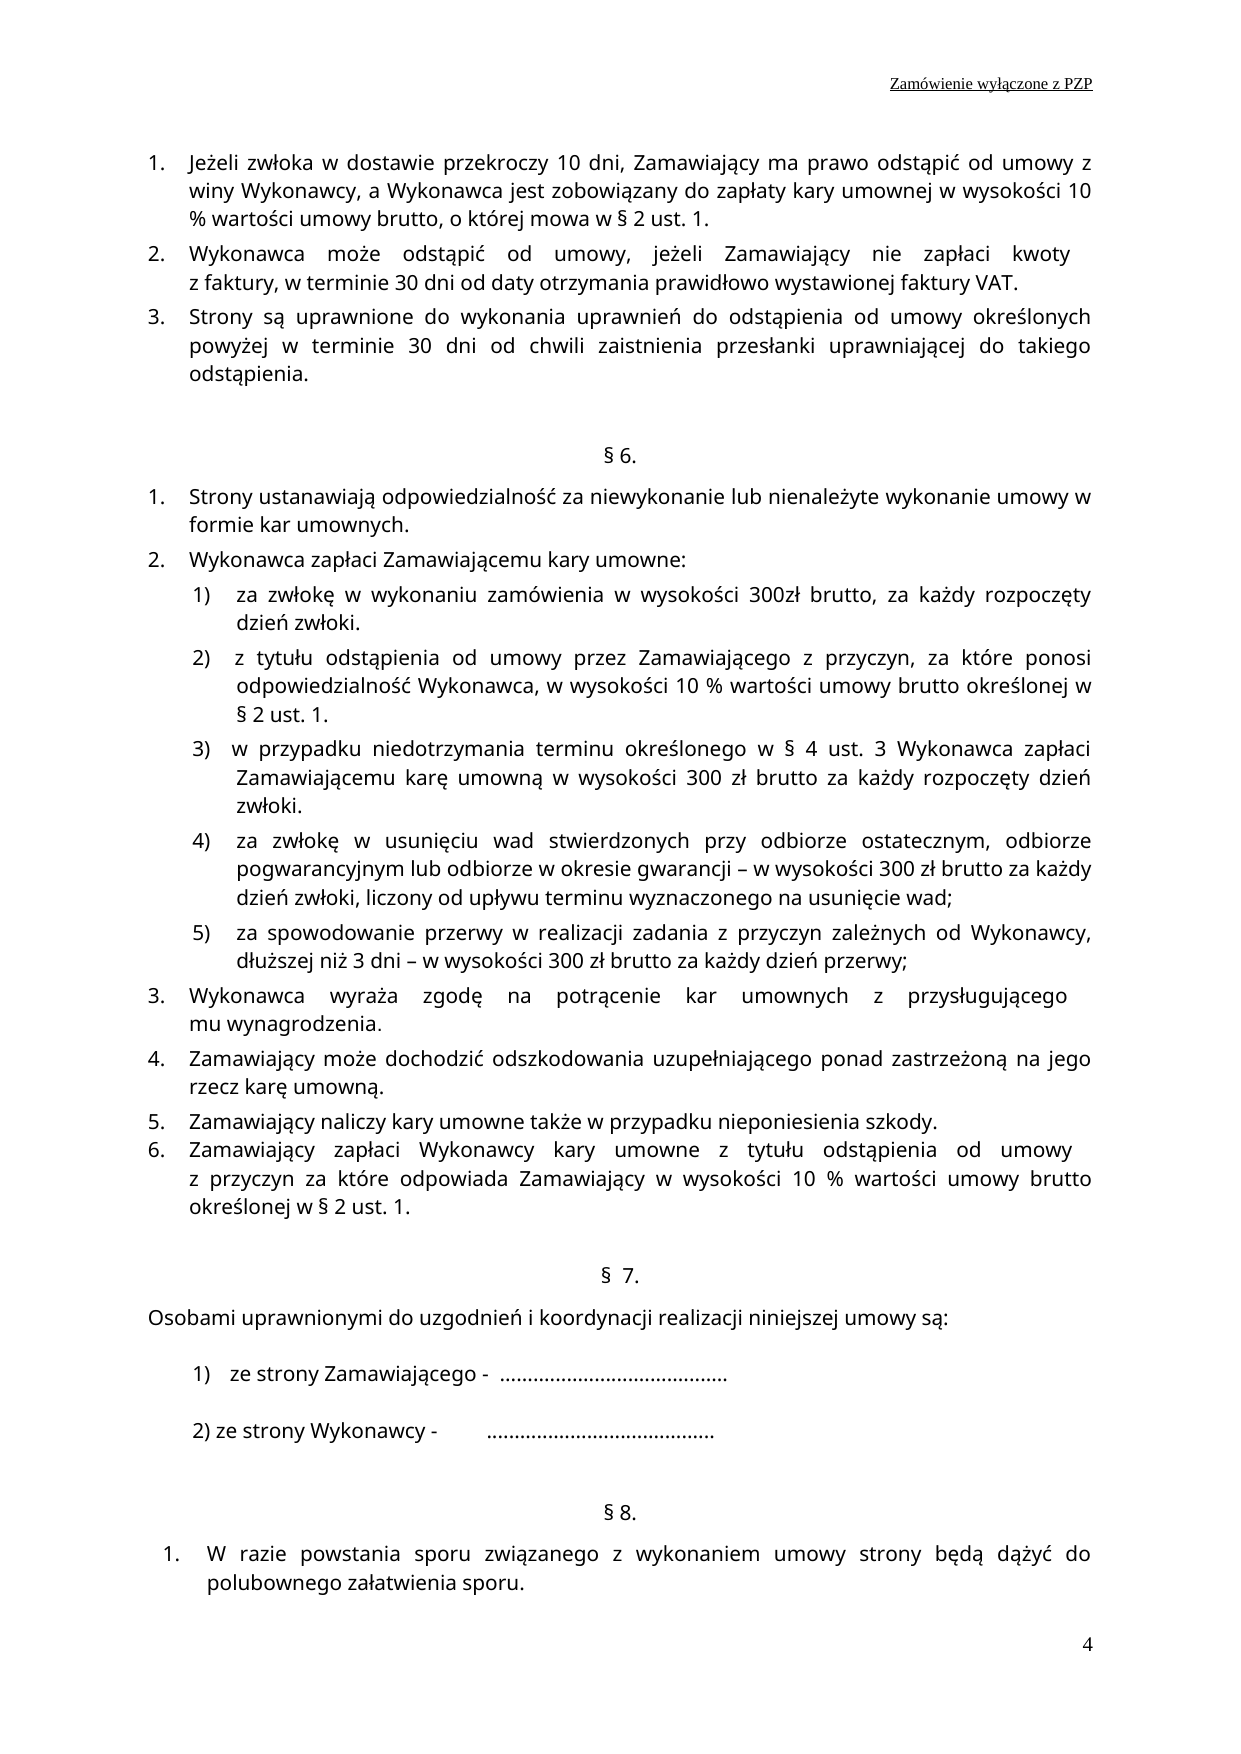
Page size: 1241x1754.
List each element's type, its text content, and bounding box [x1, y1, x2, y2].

text 5) za spowodowanie przerwy w realizacji zadania z przyczyn zależnych od Wykonawcy, dłuższej niż 3 dni – w wysokości 300 zł brutto za każdy dzień przerwy; [192, 918, 1093, 974]
list Wykonawca może odstąpić od umowy, jeżeli Zamawiający nie zapłaci kwoty z faktury, w terminie 30 dni od daty otrzymania prawidłowo wystawionej faktury VAT. [148, 239, 1093, 296]
list Wykonawca wyraża zgodę na potrącenie kar umownych z przysługującego mu wynagrodzenia. [148, 981, 1093, 1038]
text § 6. [148, 441, 1093, 469]
list W razie powstania sporu związanego z wykonaniem umowy strony będą dążyć do polubownego załatwienia sporu. [162, 1539, 1093, 1596]
text 2) ze strony Wykonawcy - ......................................... [192, 1416, 1093, 1445]
list Jeżeli zwłoka w dostawie przekroczy 10 dni, Zamawiający ma prawo odstąpić od umowy z winy Wykonawcy, a Wykonawca jest zobowiązany do zapłaty kary umownej w wysokości 10 % wartości umowy brutto, o której mowa w § 2 ust. 1. [148, 148, 1093, 233]
list Zamawiający zapłaci Wykonawcy kary umowne z tytułu odstąpienia od umowy z przyczyn za które odpowiada Zamawiający w wysokości 10 % wartości umowy brutto określonej w § 2 ust. 1. [148, 1135, 1093, 1221]
list Strony ustanawiają odpowiedzialność za niewykonanie lub nienależyte wykonanie umowy w formie kar umownych. [148, 482, 1093, 539]
text 4) za zwłokę w usunięciu wad stwierdzonych przy odbiorze ostatecznym, odbiorze pogwarancyjnym lub odbiorze w okresie gwarancji – w wysokości 300 zł brutto za każdy dzień zwłoki, liczony od upływu terminu wyznaczonego na usunięcie wad; [192, 826, 1093, 911]
text 1) za zwłokę w wykonaniu zamówienia w wysokości 300zł brutto, za każdy rozpoczęty dzień zwłoki. [192, 580, 1093, 637]
list Zamawiający może dochodzić odszkodowania uzupełniającego ponad zastrzeżoną na jego rzecz karę umowną. [148, 1044, 1093, 1101]
list Wykonawca zapłaci Zamawiającemu kary umowne: [148, 545, 1093, 573]
list ze strony Zamawiającego - ......................................... [192, 1359, 1093, 1388]
text § 7. [148, 1262, 1093, 1290]
list Strony są uprawnione do wykonania uprawnień do odstąpienia od umowy określonych powyżej w terminie 30 dni od chwili zaistnienia przesłanki uprawniającej do takiego odstąpienia. [148, 302, 1093, 388]
list Zamawiający naliczy kary umowne także w przypadku nieponiesienia szkody. [148, 1107, 1093, 1135]
text § 8. [148, 1498, 1093, 1527]
text Osobami uprawnionymi do uzgodnień i koordynacji realizacji niniejszej umowy są: [148, 1303, 1093, 1331]
text 2) z tytułu odstąpienia od umowy przez Zamawiającego z przyczyn, za które ponosi odpowiedzialność Wykonawca, w wysokości 10 % wartości umowy brutto określonej w § 2 ust. 1. [192, 643, 1093, 728]
text 3) w przypadku niedotrzymania terminu określonego w § 4 ust. 3 Wykonawca zapłaci Zamawiającemu karę umowną w wysokości 300 zł brutto za każdy rozpoczęty dzień zwłoki. [192, 734, 1093, 820]
